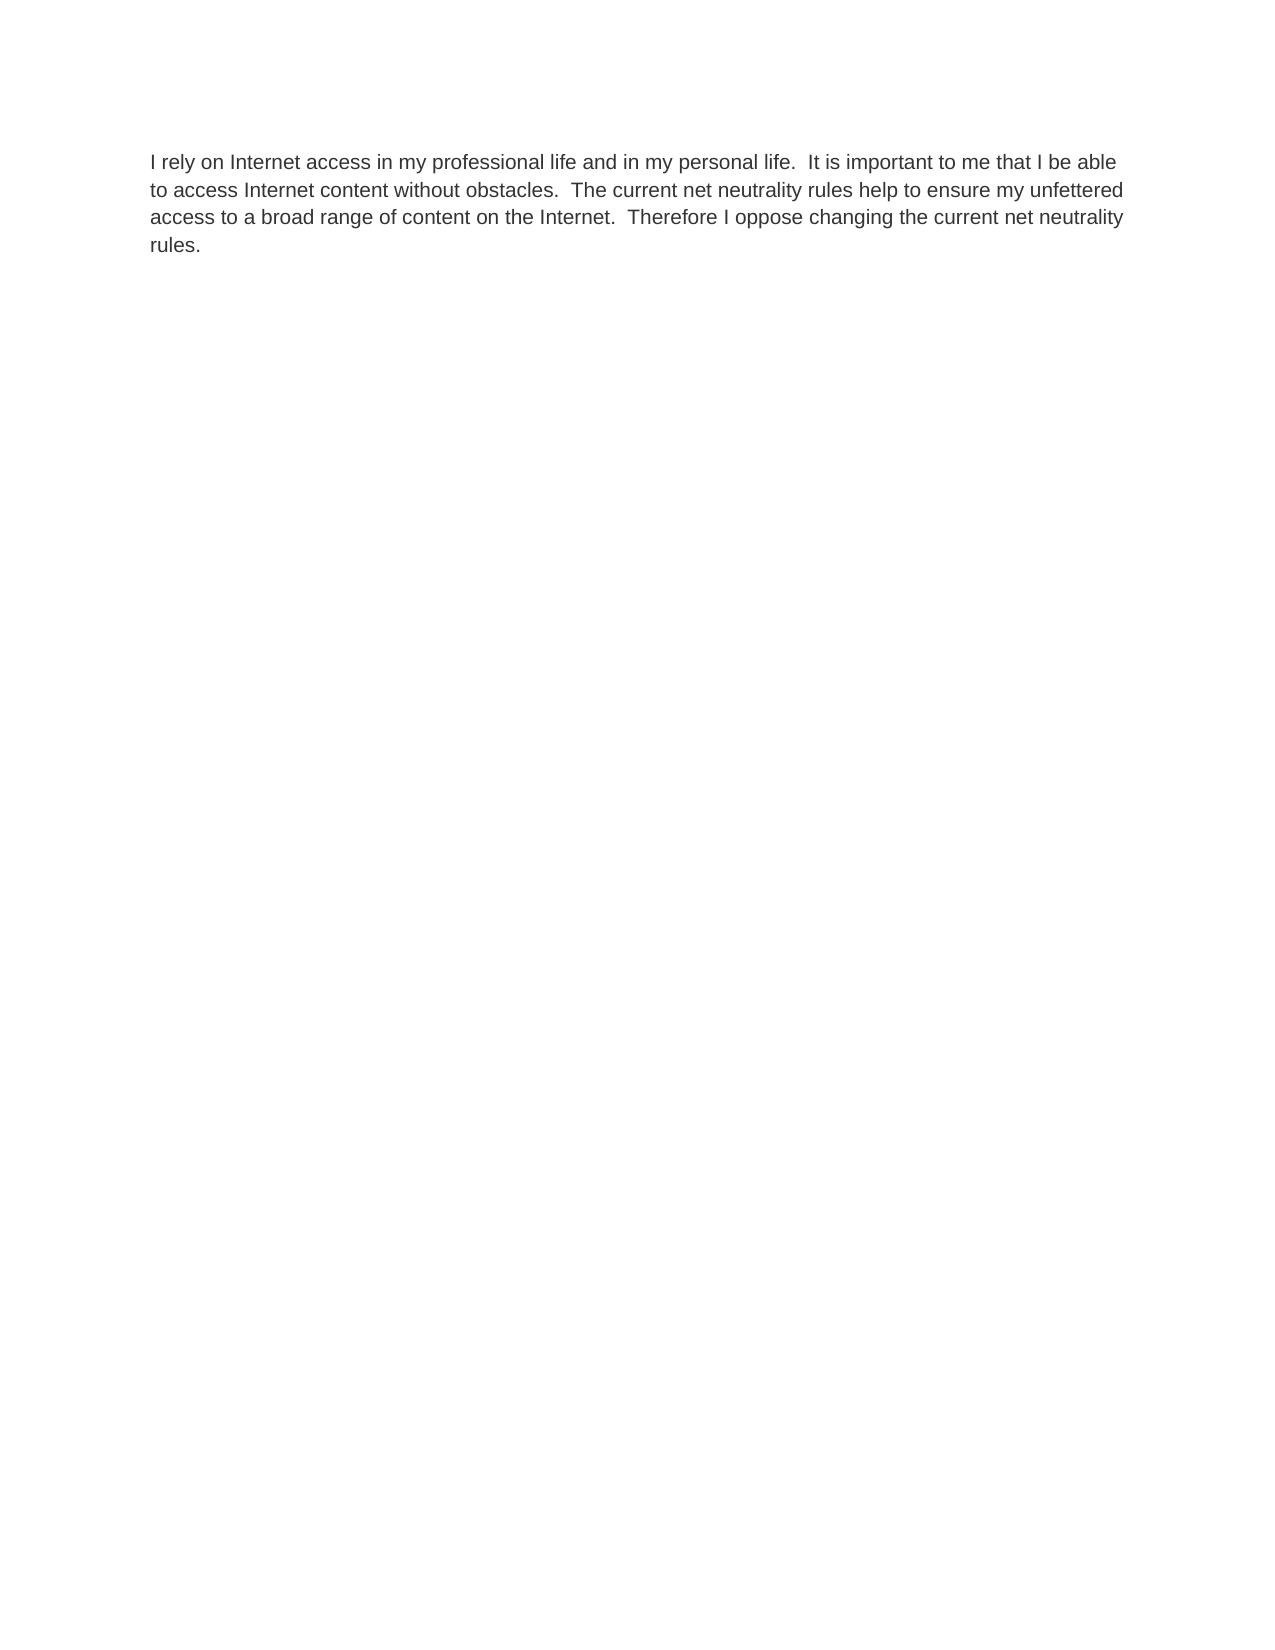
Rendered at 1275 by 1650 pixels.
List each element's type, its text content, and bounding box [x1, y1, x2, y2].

text I rely on Internet access in my professional life and in my personal life. It is important to me that I be able to access Internet content without obstacles. The current net neutrality rules help to ensure my unfettered access to a broad range of content on the Internet. Therefore I oppose changing the current net neutrality rules. [150, 150, 1125, 256]
